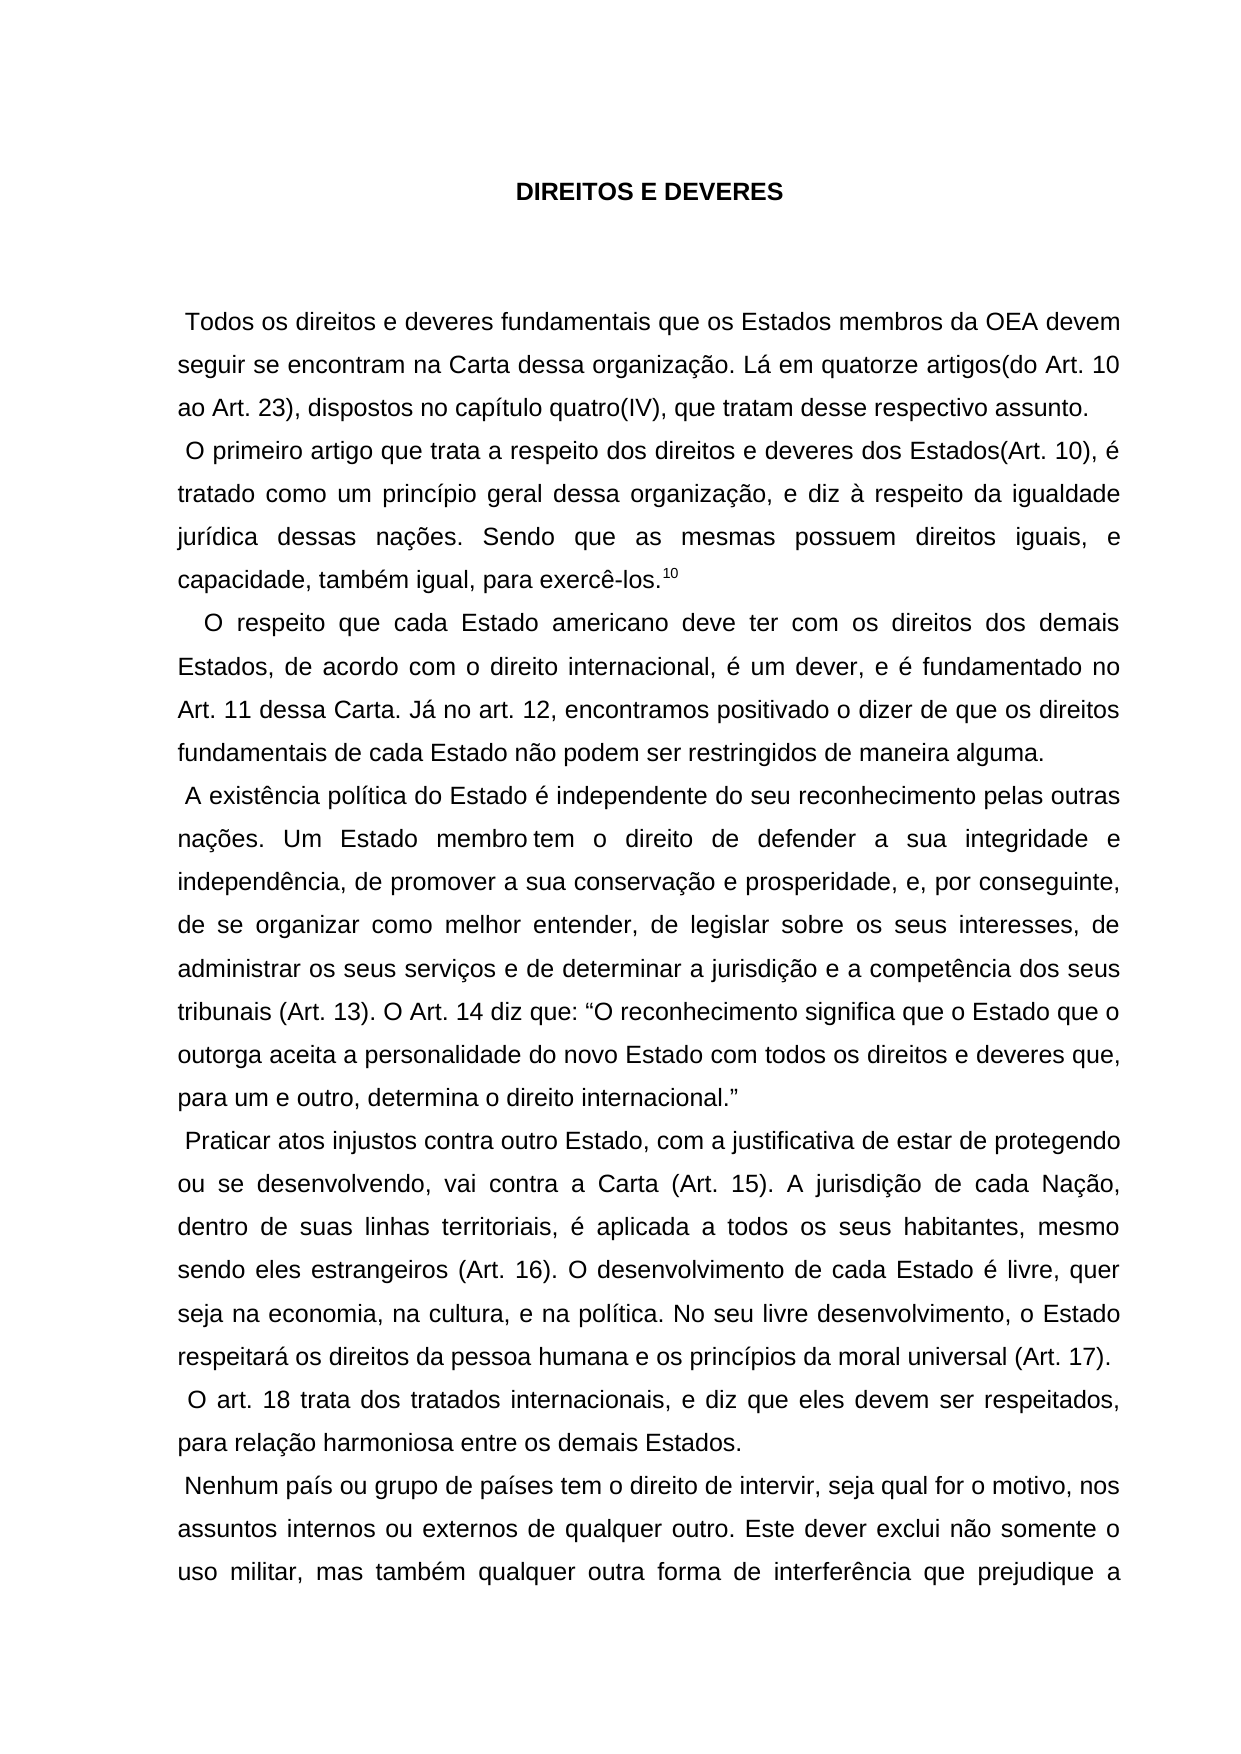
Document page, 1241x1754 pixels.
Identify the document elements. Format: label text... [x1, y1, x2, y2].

text Praticar atos injustos contra outro Estado, com a justificativa de estar de protegendo ou se desenvolvendo, vai contra a Carta (Art. 15). A jurisdição de cada Nação, dentro de suas linhas territoriais, é aplicada a todos os seus habitantes, mesmo sendo eles estrangeiros (Art. 16). O desenvolvimento de cada Estado é livre, quer seja na economia, na cultura, e na política. No seu livre desenvolvimento, o Estado respeitará os direitos da pessoa humana e os princípios da moral universal (Art. 17). [177, 1126, 1122, 1370]
text A existência política do Estado é independente do seu reconhecimento pelas outras nações. Um Estado membro tem o direito de defender a sua integridade e independência, de promover a sua conservação e prosperidade, e, por conseguinte, de se organizar como melhor entender, de legislar sobre os seus interesses, de administrar os seus serviços e de determinar a jurisdição e a competência dos seus tribunais (Art. 13). O Art. 14 diz que: “O reconhecimento significa que o Estado que o outorga aceita a personalidade do novo Estado com todos os direitos e deveres que, para um e outro, determina o direito internacional.” [177, 781, 1122, 1112]
text O art. 18 trata dos tratados internacionais, e diz que eles devem ser respeitados, para relação harmoniosa entre os demais Estados. [177, 1385, 1122, 1457]
text DIREITOS E DEVERES [177, 177, 1122, 206]
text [177, 1471, 1122, 1586]
text O primeiro artigo que trata a respeito dos direitos e deveres dos Estados(Art. 10), é tratado como um princípio geral dessa organização, e diz à respeito da igualdade jurídica dessas nações. Sendo que as mesmas possuem direitos iguais, e capacidade, também igual, para exercê-los.10 [177, 436, 1122, 594]
text Todos os direitos e deveres fundamentais que os Estados membros da OEA devem seguir se encontram na Carta dessa organização. Lá em quatorze artigos(do Art. 10 ao Art. 23), dispostos no capítulo quatro(IV), que tratam desse respectivo assunto. [177, 307, 1122, 422]
text O respeito que cada Estado americano deve ter com os direitos dos demais Estados, de acordo com o direito internacional, é um dever, e é fundamentado no Art. 11 dessa Carta. Já no art. 12, encontramos positivado o dizer de que os direitos fundamentais de cada Estado não podem ser restringidos de maneira alguma. [177, 608, 1122, 767]
